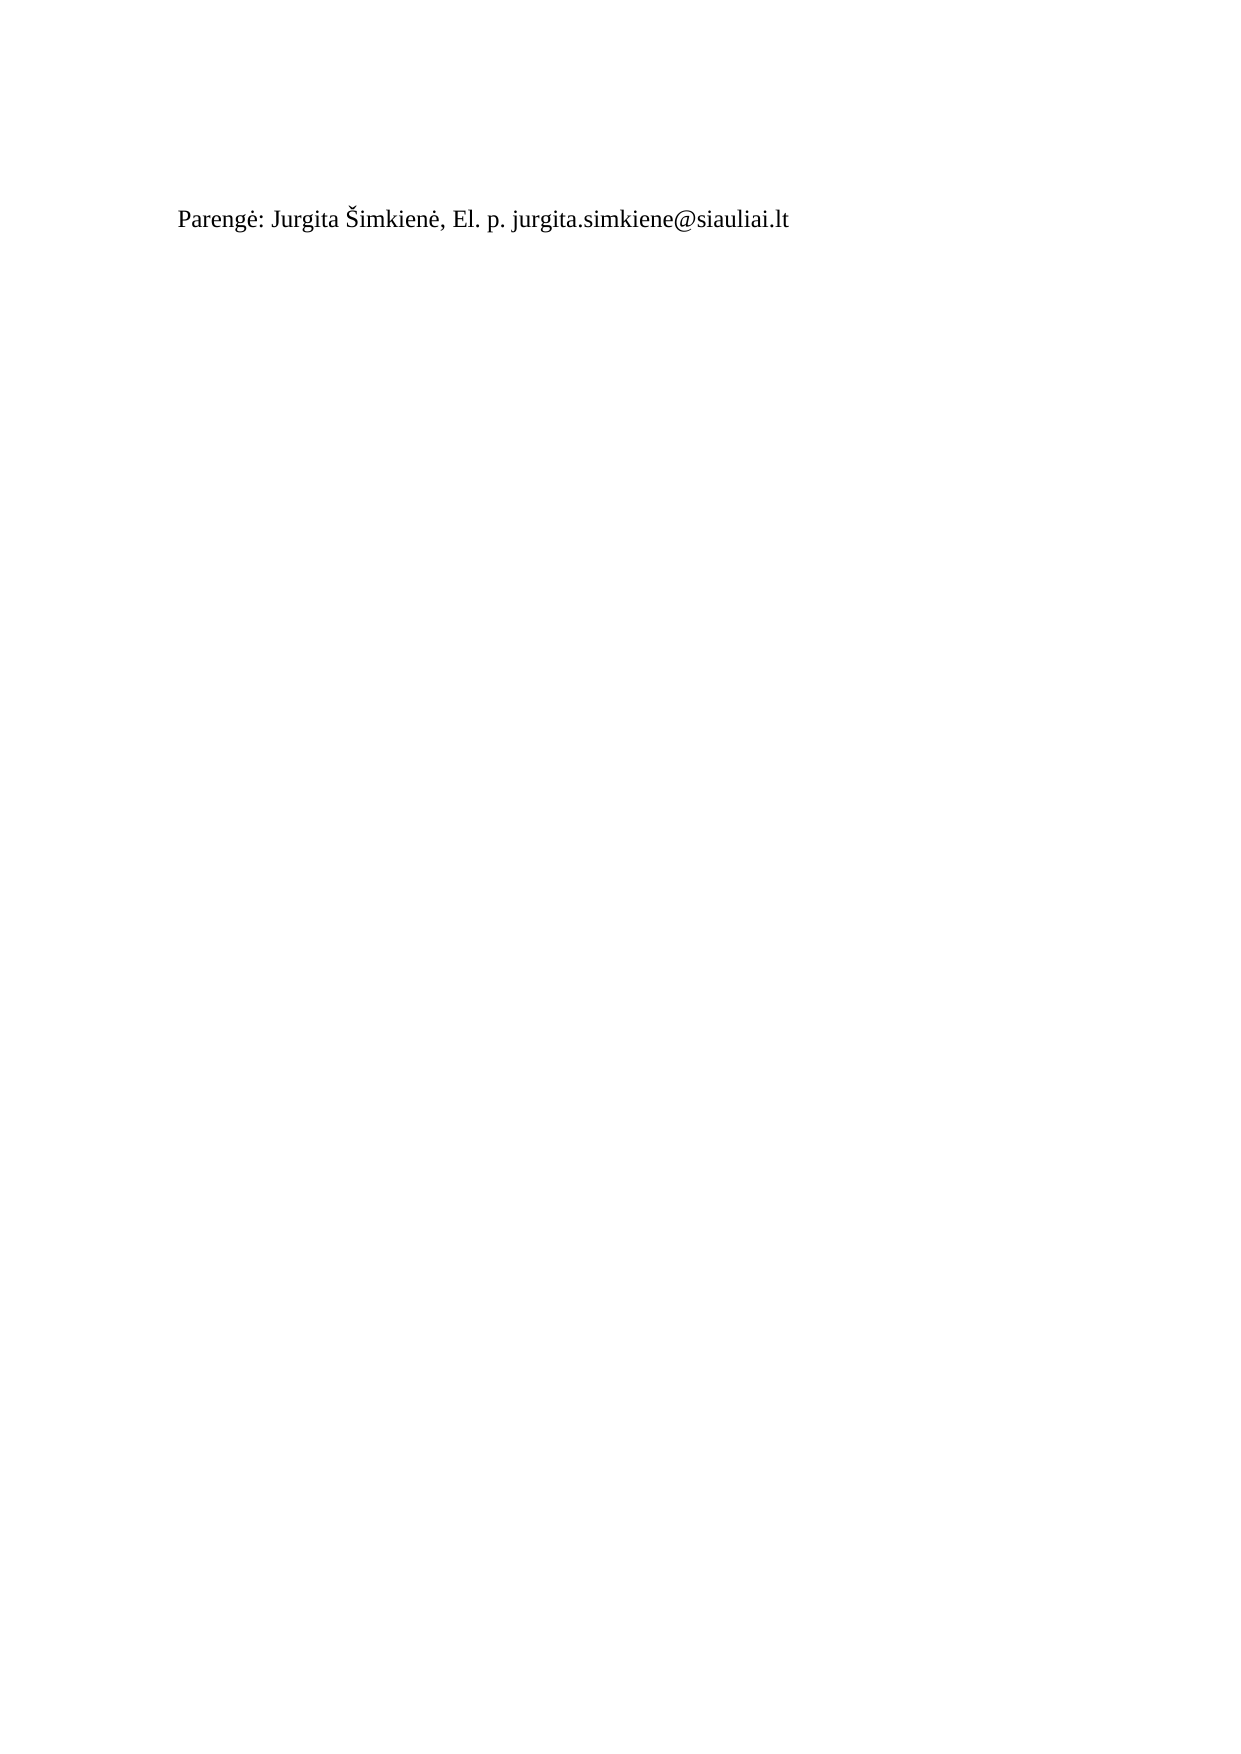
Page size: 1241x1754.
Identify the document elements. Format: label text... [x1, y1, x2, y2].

text Parengė: Jurgita Šimkienė, El. p. jurgita.simkiene@siauliai.lt [177, 204, 1181, 233]
